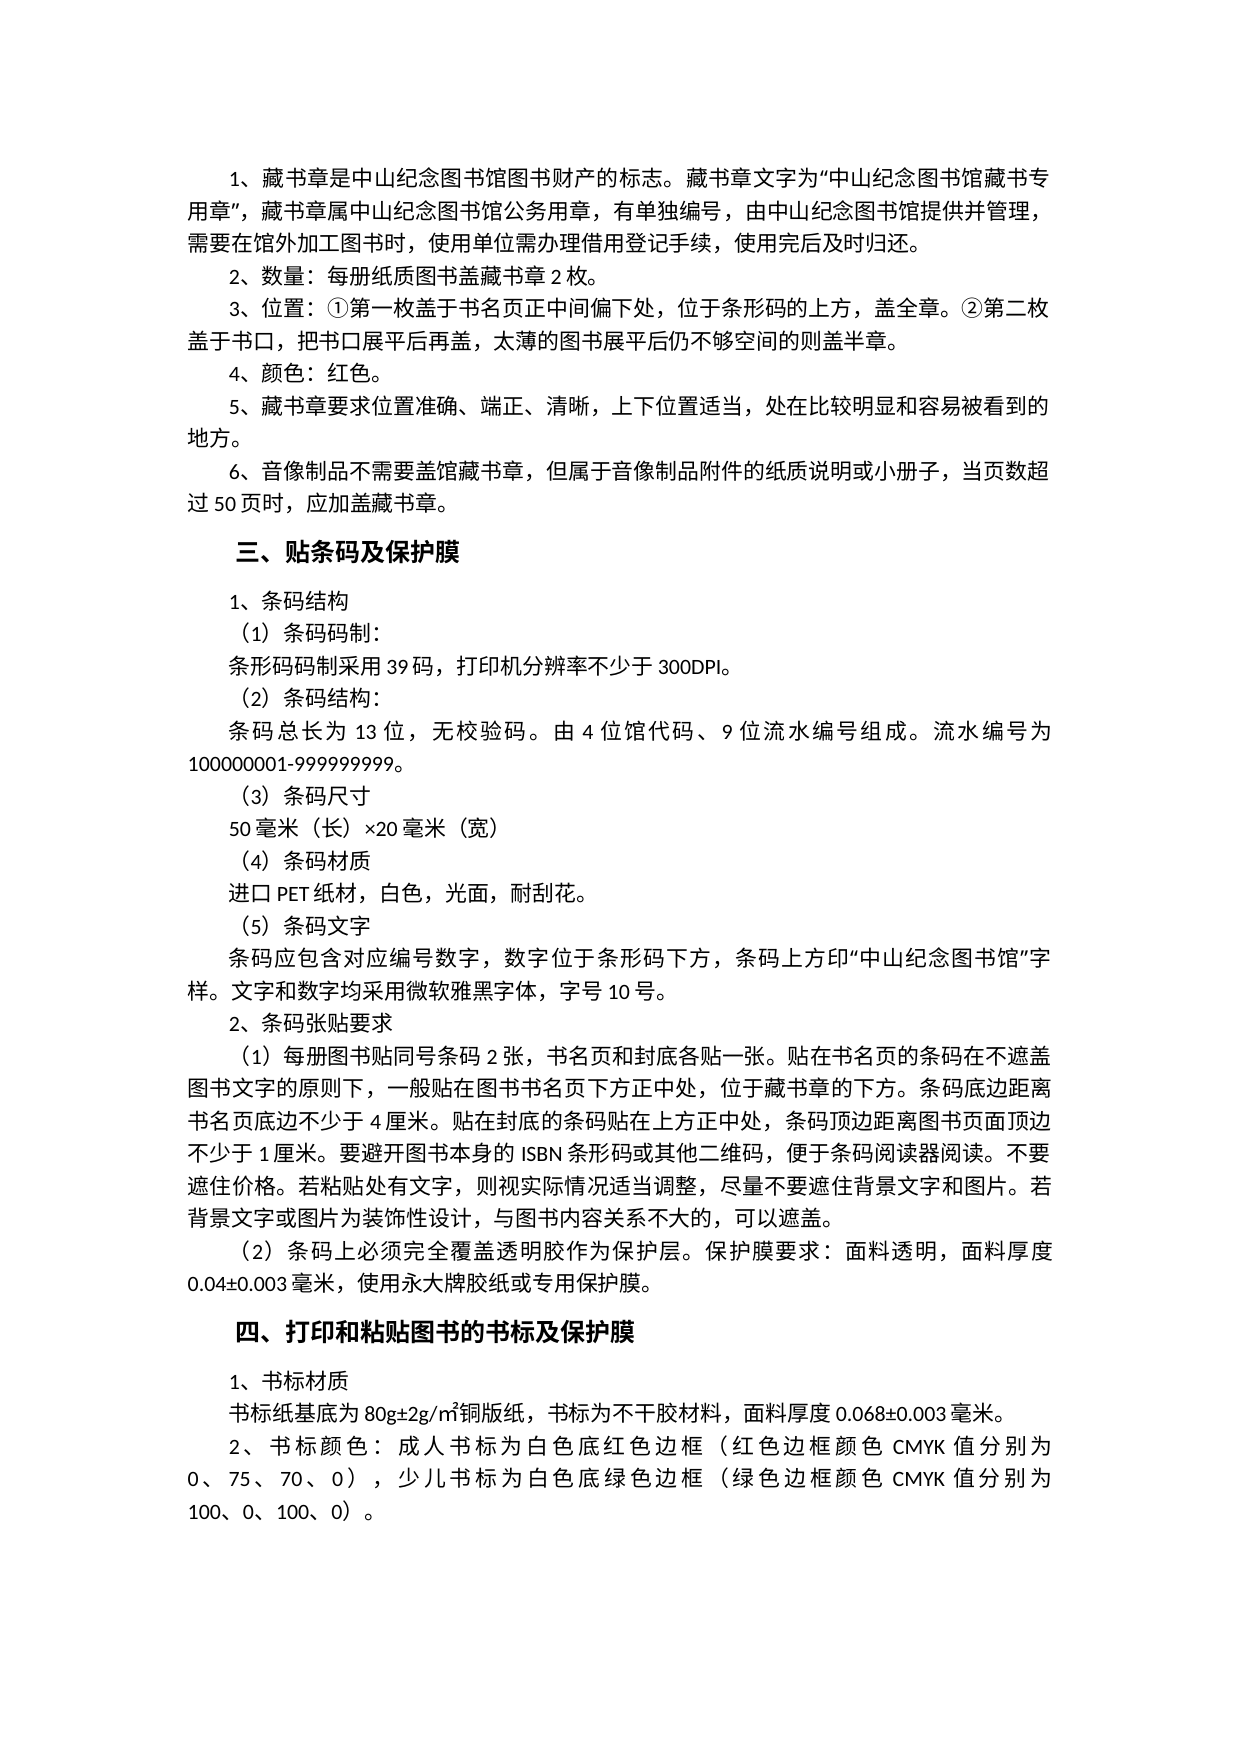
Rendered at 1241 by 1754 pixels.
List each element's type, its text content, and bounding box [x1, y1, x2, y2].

text （2）条码结构： [187, 682, 1053, 714]
text 50毫米（长）×20毫米（宽） [187, 812, 1053, 844]
text 3、位置：①第一枚盖于书名页正中间偏下处，位于条形码的上方，盖全章。②第二枚盖于书口，把书口展平后再盖，太薄的图书展平后仍不够空间的则盖半章。 [187, 292, 1053, 357]
text 三、贴条码及保护膜 [187, 519, 1053, 584]
text 书标纸基底为80g±2g/㎡铜版纸，书标为不干胶材料，面料厚度0.068±0.003毫米。 [187, 1397, 1053, 1429]
text 2、条码张贴要求 [187, 1007, 1053, 1039]
text （3）条码尺寸 [187, 779, 1053, 812]
text （4）条码材质 [187, 844, 1053, 877]
text 4、颜色：红色。 [187, 357, 1053, 389]
text 四、打印和粘贴图书的书标及保护膜 [187, 1299, 1053, 1364]
text 条码应包含对应编号数字，数字位于条形码下方，条码上方印“中山纪念图书馆”字样。文字和数字均采用微软雅黑字体，字号10号。 [187, 942, 1053, 1007]
text 条码总长为13位，无校验码。由4位馆代码、9位流水编号组成。流水编号为100000001-999999999。 [187, 714, 1053, 779]
text （2）条码上必须完全覆盖透明胶作为保护层。保护膜要求：面料透明，面料厚度0.04±0.003毫米，使用永大牌胶纸或专用保护膜。 [187, 1234, 1053, 1299]
text 1、书标材质 [187, 1364, 1053, 1397]
text 条形码码制采用39码，打印机分辨率不少于300DPI。 [187, 649, 1053, 682]
text （5）条码文字 [187, 909, 1053, 942]
text 1、条码结构 [187, 584, 1053, 617]
text 2、数量：每册纸质图书盖藏书章2枚。 [187, 259, 1053, 292]
text （1）每册图书贴同号条码2张，书名页和封底各贴一张。贴在书名页的条码在不遮盖图书文字的原则下，一般贴在图书书名页下方正中处，位于藏书章的下方。条码底边距离书名页底边不少于4厘米。贴在封底的条码贴在上方正中处，条码顶边距离图书页面顶边不少于1厘米。要避开图书本身的ISBN条形码或其他二维码，便于条码阅读器阅读。不要遮住价格。若粘贴处有文字，则视实际情况适当调整，尽量不要遮住背景文字和图片。若背景文字或图片为装饰性设计，与图书内容关系不大的，可以遮盖。 [187, 1039, 1053, 1234]
text 2、书标颜色：成人书标为白色底红色边框（红色边框颜色CMYK值分别为0、75、70、0），少儿书标为白色底绿色边框（绿色边框颜色CMYK值分别为100、0、100、0）。 [187, 1429, 1053, 1527]
text 5、藏书章要求位置准确、端正、清晰，上下位置适当，处在比较明显和容易被看到的地方。 [187, 389, 1053, 454]
text （1）条码码制： [187, 617, 1053, 649]
text 1、藏书章是中山纪念图书馆图书财产的标志。藏书章文字为“中山纪念图书馆藏书专用章”，藏书章属中山纪念图书馆公务用章，有单独编号，由中山纪念图书馆提供并管理，需要在馆外加工图书时，使用单位需办理借用登记手续，使用完后及时归还。 [187, 162, 1053, 259]
text 6、音像制品不需要盖馆藏书章，但属于音像制品附件的纸质说明或小册子，当页数超过50页时，应加盖藏书章。 [187, 454, 1053, 519]
text 进口PET纸材，白色，光面，耐刮花。 [187, 877, 1053, 909]
